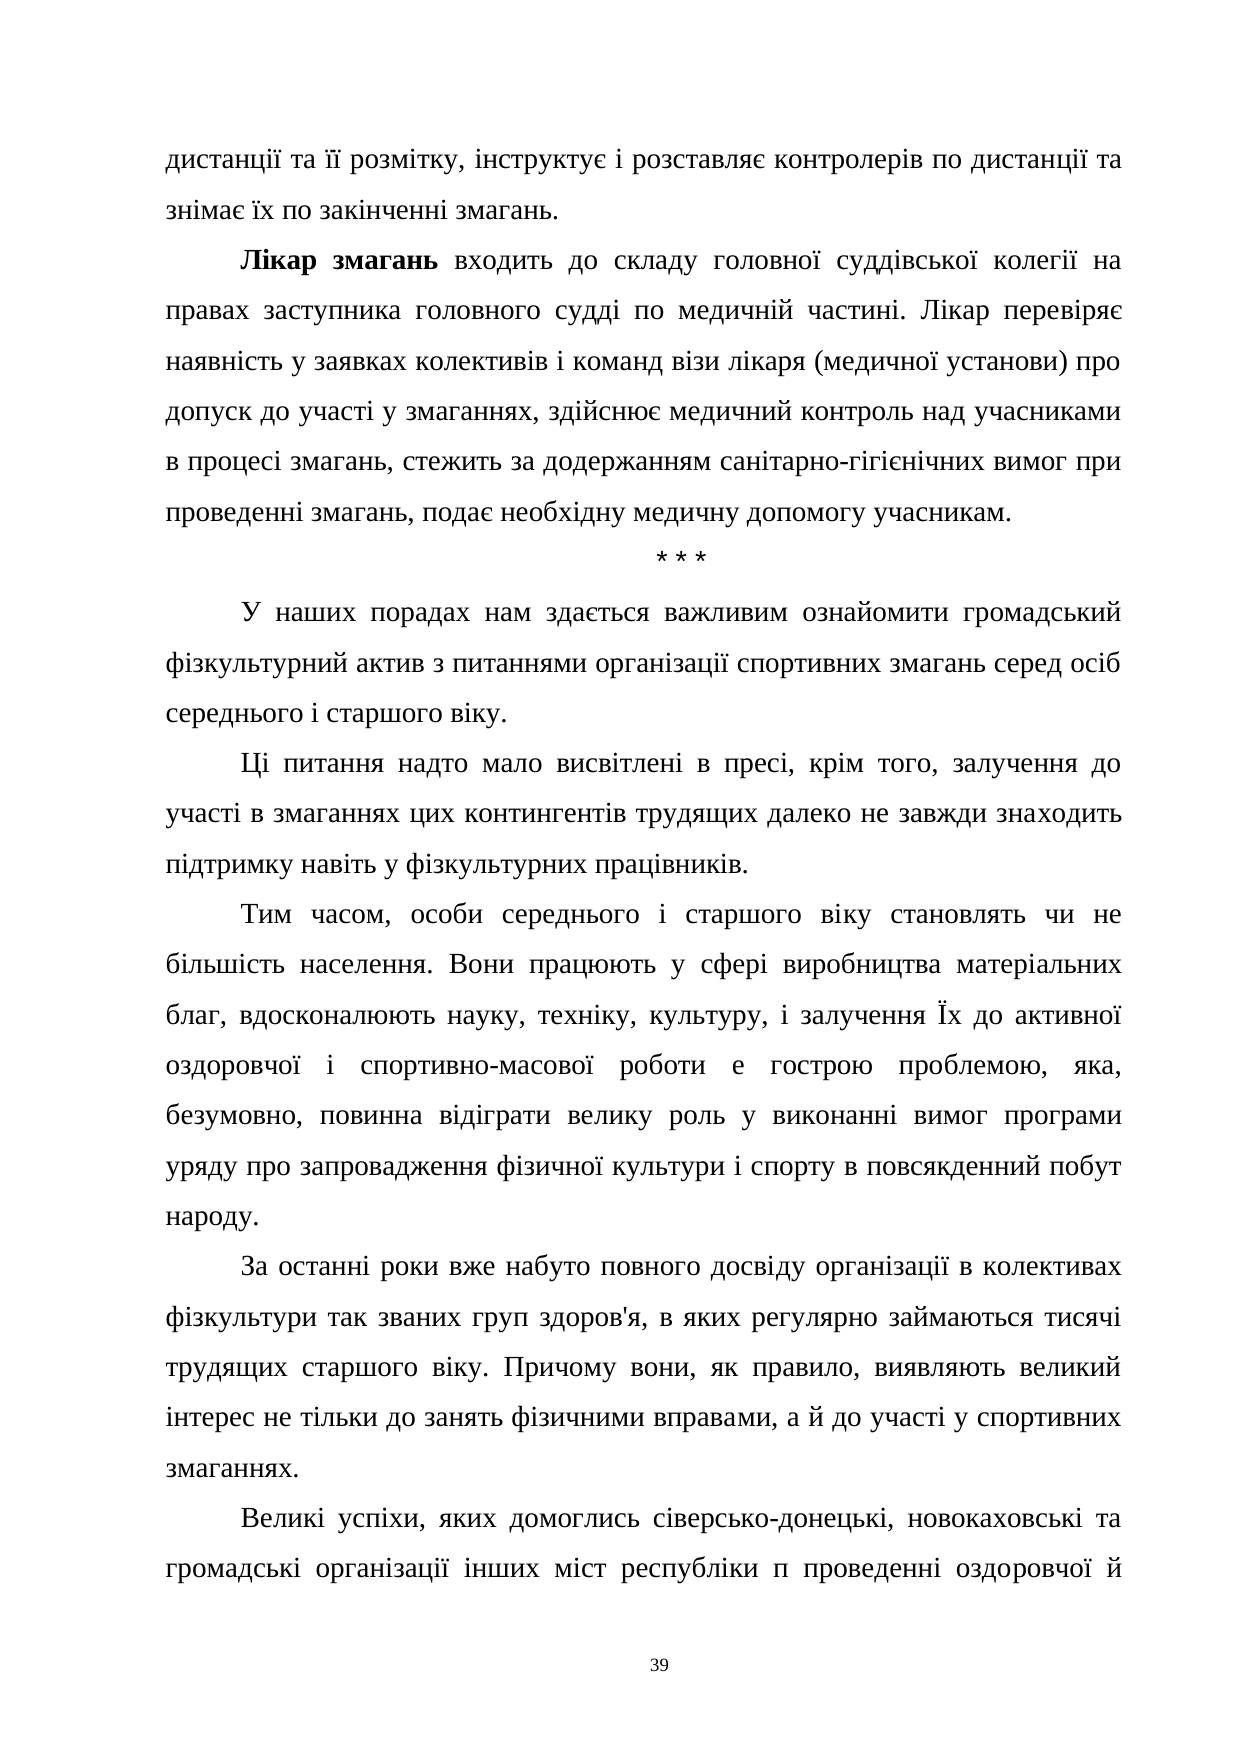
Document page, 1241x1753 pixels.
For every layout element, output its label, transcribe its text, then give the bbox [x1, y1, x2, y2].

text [165, 1500, 1122, 1584]
text У наших порадах нам здається важливим ознайомити громадський фізкультурний актив з питаннями організації спортивних змагань серед осіб середнього і старшого віку. [165, 594, 1122, 729]
text За останні роки вже набуто повного досвіду організації в колективах фізкультури так званих груп здоров'я, в яких регулярно займаються тисячі трудящих старшого віку. Причому вони, як правило, виявляють великий інтерес не тільки до занять фізичними вправами, а й до участі у спортивних змаганнях. [165, 1249, 1122, 1483]
text Ці питання надто мало висвітлені в пресі, крім того, залучення до участі в змаганнях цих контингентів трудящих далеко не завжди знаходить підтримку навіть у фізкультурних працівників. [165, 746, 1122, 880]
text Лікар змагань входить до складу головної суддівської колегії на правах заступника головного судді по медичній частині. Лікар перевіряє наявність у заявках колективів і команд візи лікаря (медичної установи) про допуск до участі у змаганнях, здійснює медичний контроль над учасниками в процесі змагань, стежить за додержанням санітарно-гігієнічних вимог при проведенні змагань, подає необхідну медичну допомогу учасникам. [165, 242, 1122, 527]
text Тим часом, особи середнього і старшого віку становлять чи не більшість населення. Вони працюють у сфері виробництва матеріальних благ, вдосконалюють науку, техніку, культуру, і залучення Їх до активної оздоровчої і спортивно-масової роботи е гострою проблемою, яка, безумовно, повинна відіграти велику роль у виконанні вимог програми уряду про запровадження фізичної культури і спорту в повсякденний побут народу. [165, 896, 1122, 1232]
text * * * [165, 544, 1122, 578]
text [165, 142, 1122, 226]
